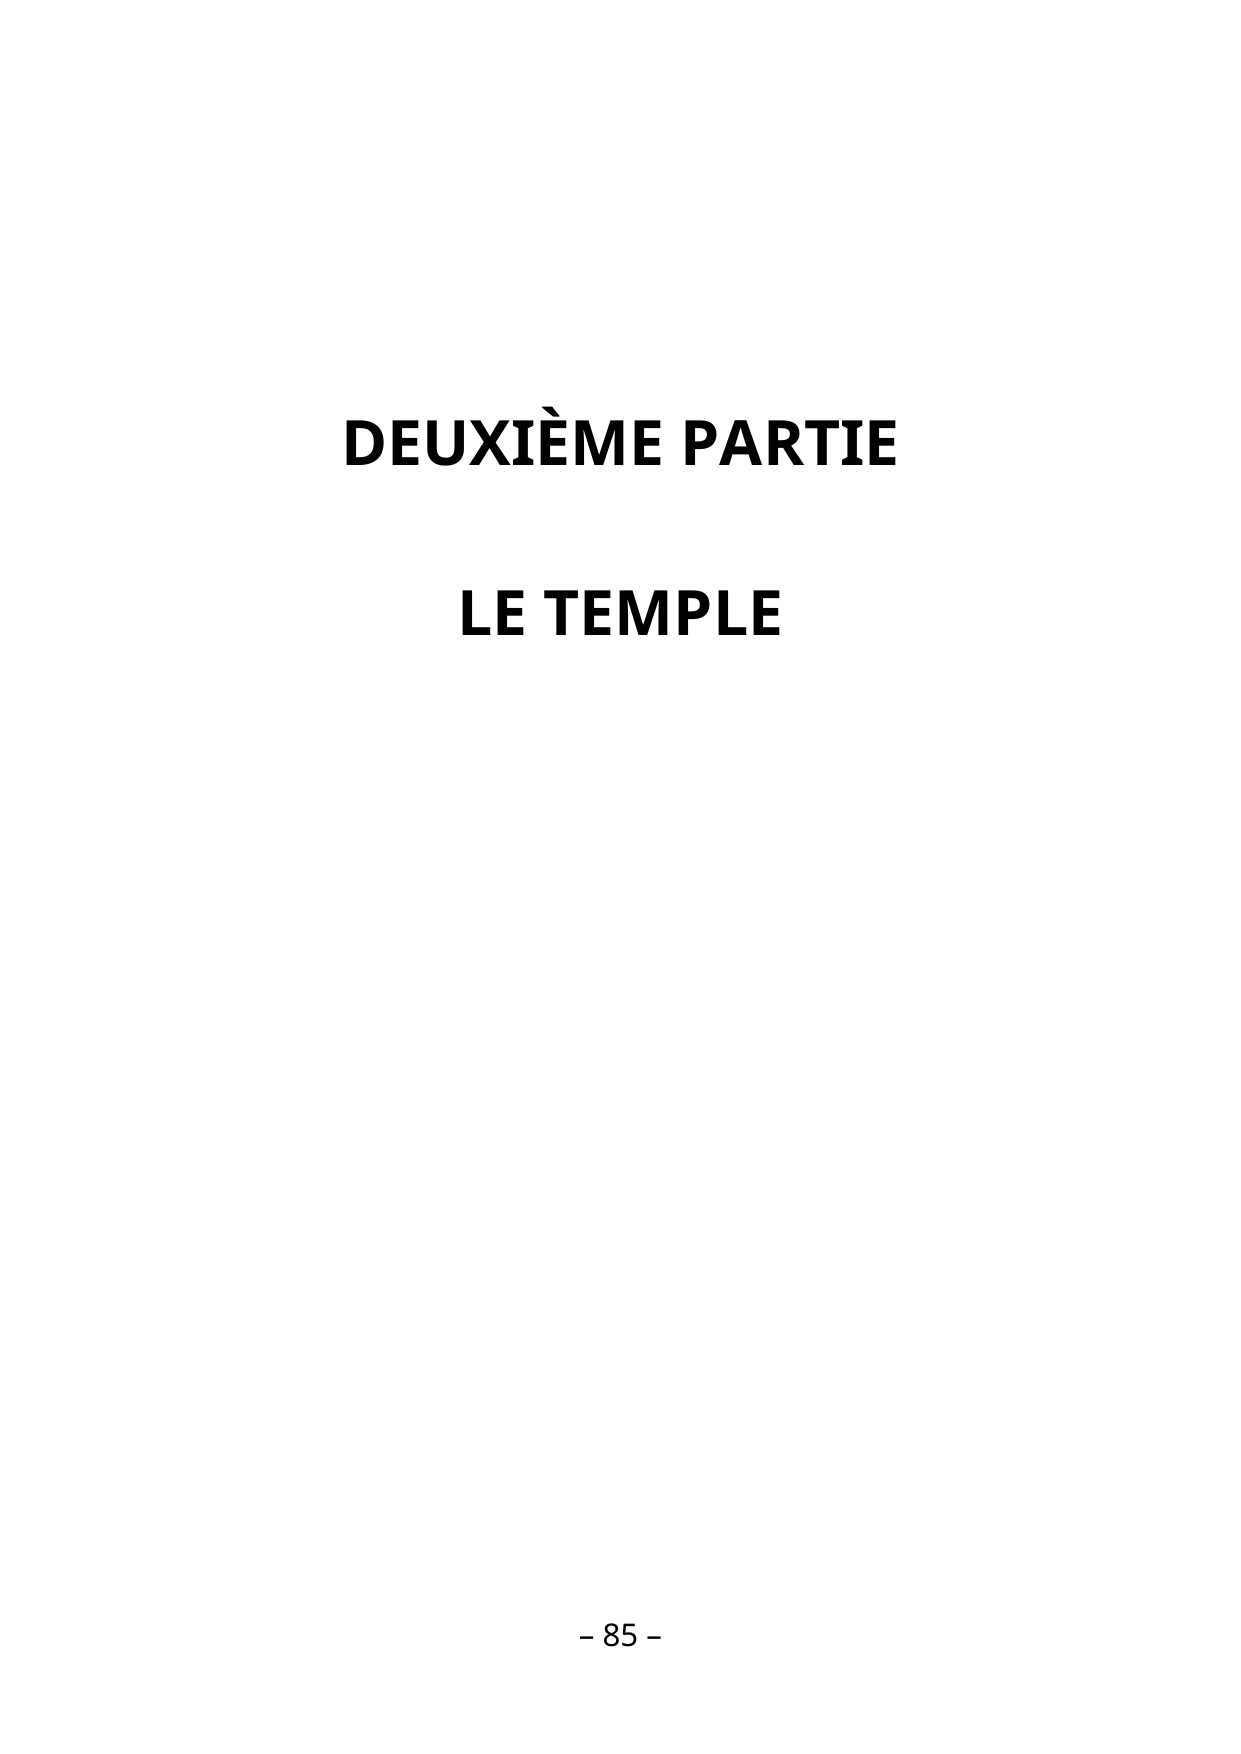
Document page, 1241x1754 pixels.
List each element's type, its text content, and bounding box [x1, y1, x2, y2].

subtitle DEUXIÈME PARTIE LE TEMPLE [118, 143, 1122, 654]
